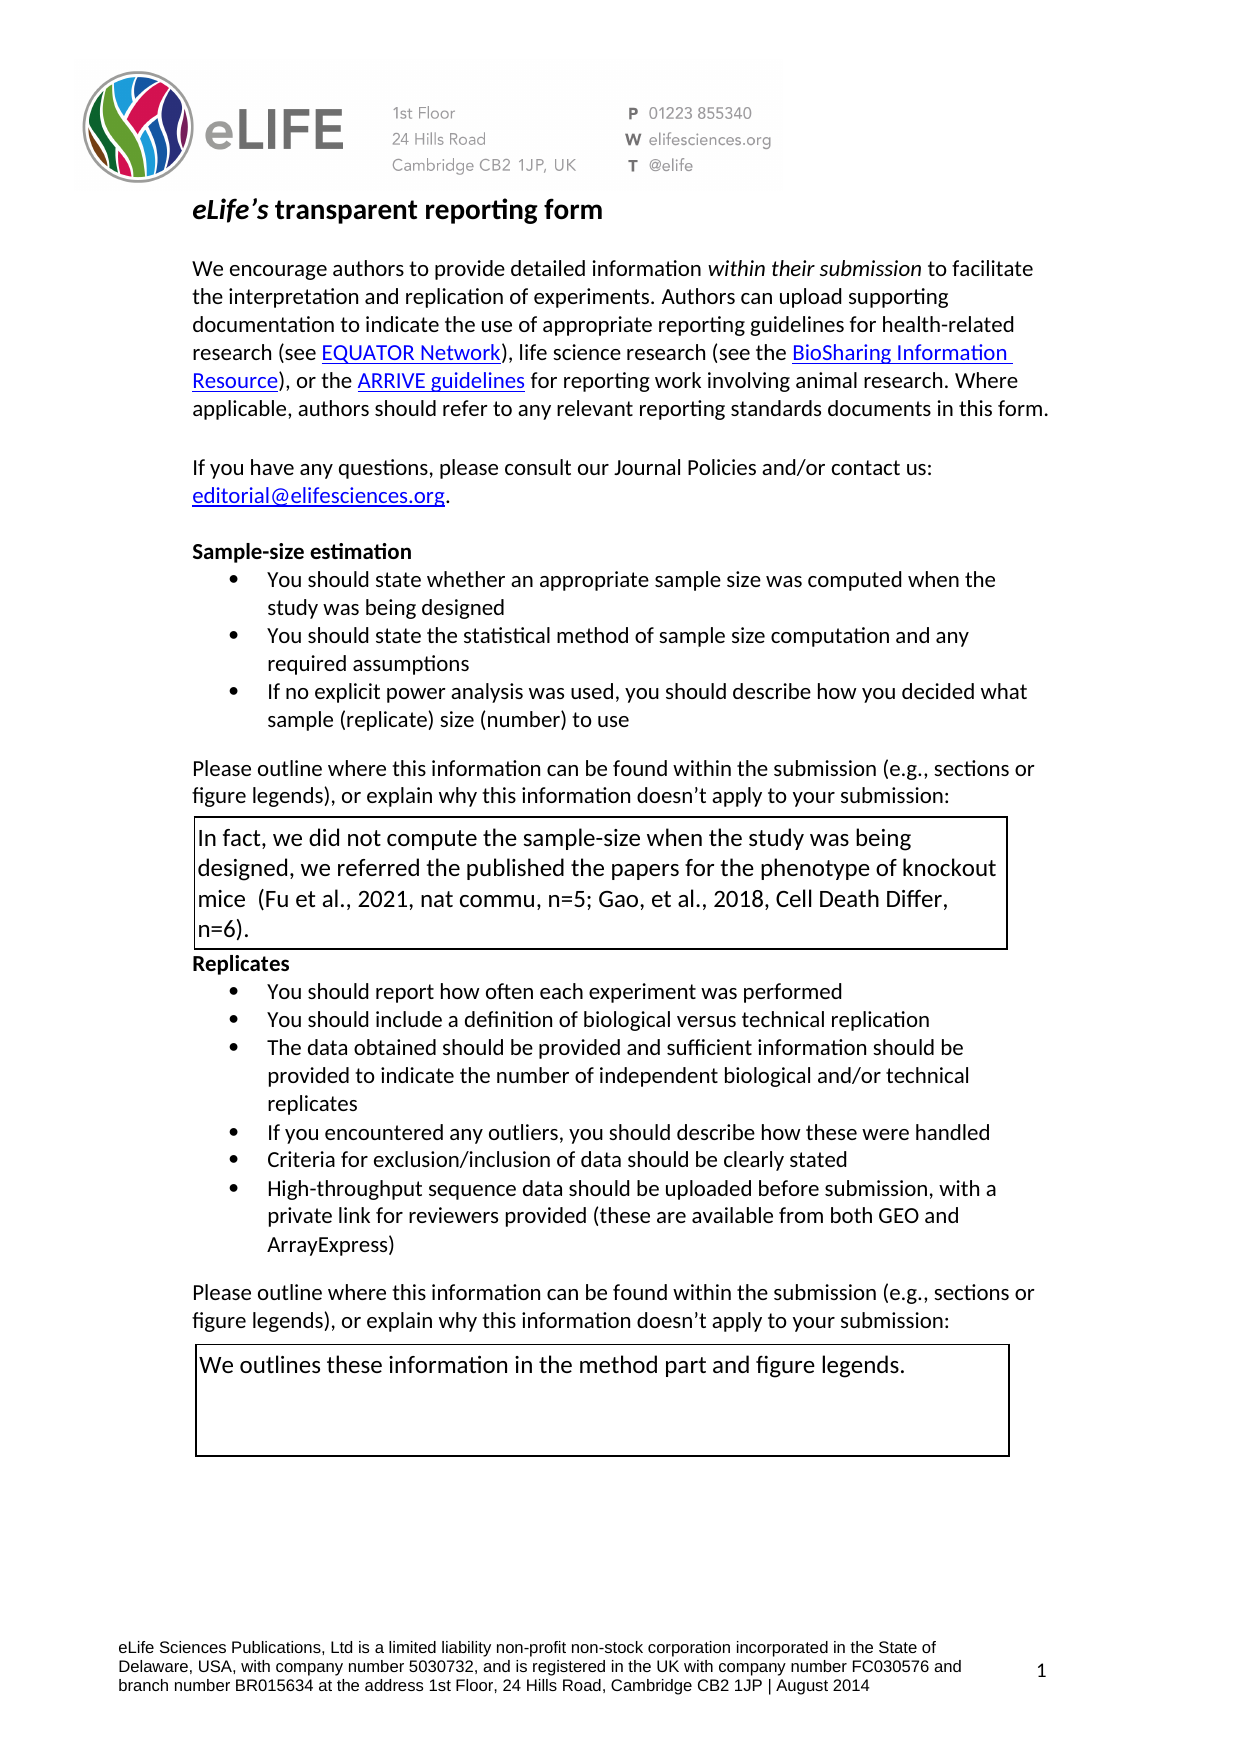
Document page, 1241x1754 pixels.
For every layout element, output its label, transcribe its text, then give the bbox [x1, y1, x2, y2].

list High-throughput sequence data should be uploaded before submission, with a private link for reviewers provided (these are available from both GEO and ArrayExpress) [229, 1174, 1053, 1258]
list If no explicit power analysis was used, you should describe how you decided what sample (replicate) size (number) to use [229, 677, 1053, 733]
text We encourage authors to provide detailed information within their submission to facilitate the interpretation and replication of experiments. Authors can upload supporting documentation to indicate the use of appropriate reporting guidelines for health-related research (see EQUATOR Network), life science research (see the BioSharing Information Resource), or the ARRIVE guidelines for reporting work involving animal research. Where applicable, authors should refer to any relevant reporting standards documents in this form. [192, 254, 1053, 423]
text Sample-size estimation [192, 537, 1053, 565]
picture [73, 59, 784, 191]
list You should include a definition of biological versus technical replication [229, 1006, 1053, 1033]
list You should report how often each experiment was performed [229, 977, 1053, 1006]
text In fact, we did not compute the sample-size when the study was being designed, we referred the published the papers for the phenotype of knockout mice (Fu et al., 2021, nat commu, n=5; Gao, et al., 2018, Cell Death Differ, n=6). [195, 819, 1006, 946]
list The data obtained should be provided and sufficient information should be provided to indicate the number of independent biological and/or technical replicates [229, 1033, 1053, 1118]
list Criteria for exclusion/inclusion of data should be clearly stated [229, 1146, 1053, 1174]
text We outlines these information in the method part and figure legends. [197, 1347, 1008, 1382]
list If you encountered any outliers, you should describe how these were handled [229, 1118, 1053, 1146]
text eLife’s transparent reporting form [192, 191, 1053, 226]
text Replicates [192, 838, 1053, 977]
text If you have any questions, please consult our Journal Policies and/or contact us: editorial@elifesciences.org. [192, 453, 1053, 509]
list You should state whether an appropriate sample size was computed when the study was being designed [229, 565, 1053, 621]
list You should state the statistical method of sample size computation and any required assumptions [229, 621, 1053, 677]
